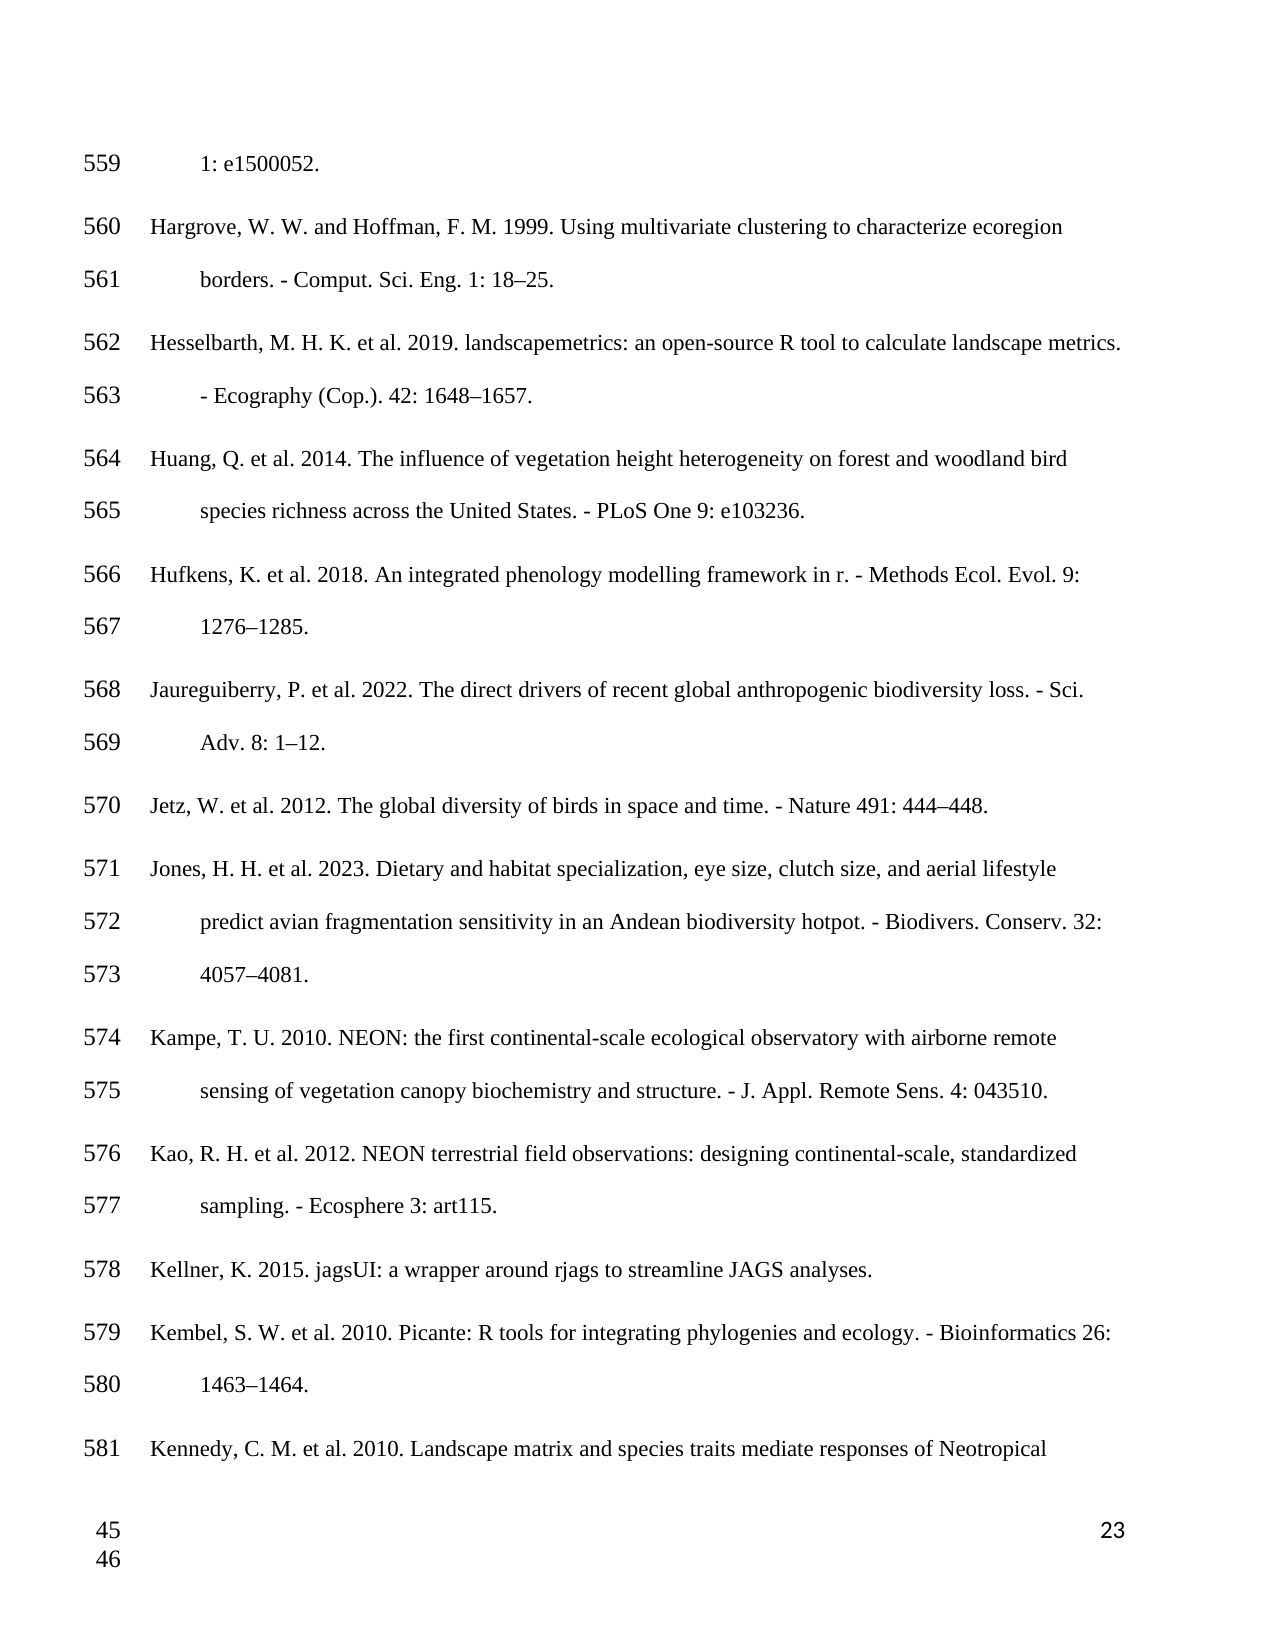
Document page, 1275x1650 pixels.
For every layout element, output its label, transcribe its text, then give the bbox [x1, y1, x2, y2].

text Kembel, S. W. et al. 2010. Picante: R tools for integrating phylogenies and ecology. - Bioinformatics 26: 1463–1464. [150, 1319, 1125, 1398]
text Kellner, K. 2015. jagsUI: a wrapper around rjags to streamline JAGS analyses. [150, 1256, 1125, 1282]
text Hargrove, W. W. and Hoffman, F. M. 1999. Using multivariate clustering to characterize ecoregion borders. - Comput. Sci. Eng. 1: 18–25. [150, 213, 1125, 292]
text Huang, Q. et al. 2014. The influence of vegetation height heterogeneity on forest and woodland bird species richness across the United States. - PLoS One 9: e103236. [150, 445, 1125, 524]
text Jetz, W. et al. 2012. The global diversity of birds in space and time. - Nature 491: 444–448. [150, 792, 1125, 819]
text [150, 150, 1125, 176]
text Hesselbarth, M. H. K. et al. 2019. landscapemetrics: an open-source R tool to calculate landscape metrics. - Ecography (Cop.). 42: 1648–1657. [150, 329, 1125, 408]
text Jaureguiberry, P. et al. 2022. The direct drivers of recent global anthropogenic biodiversity loss. - Sci. Adv. 8: 1–12. [150, 676, 1125, 756]
text Kao, R. H. et al. 2012. NEON terrestrial field observations: designing continental-scale, standardized sampling. - Ecosphere 3: art115. [150, 1140, 1125, 1219]
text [150, 1434, 1125, 1461]
text Jones, H. H. et al. 2023. Dietary and habitat specialization, eye size, clutch size, and aerial lifestyle predict avian fragmentation sensitivity in an Andean biodiversity hotpot. - Biodivers. Conserv. 32: 4057–4081. [150, 855, 1125, 987]
text Kampe, T. U. 2010. NEON: the first continental-scale ecological observatory with airborne remote sensing of vegetation canopy biochemistry and structure. - J. Appl. Remote Sens. 4: 043510. [150, 1024, 1125, 1103]
text Hufkens, K. et al. 2018. An integrated phenology modelling framework in r. - Methods Ecol. Evol. 9: 1276–1285. [150, 561, 1125, 640]
